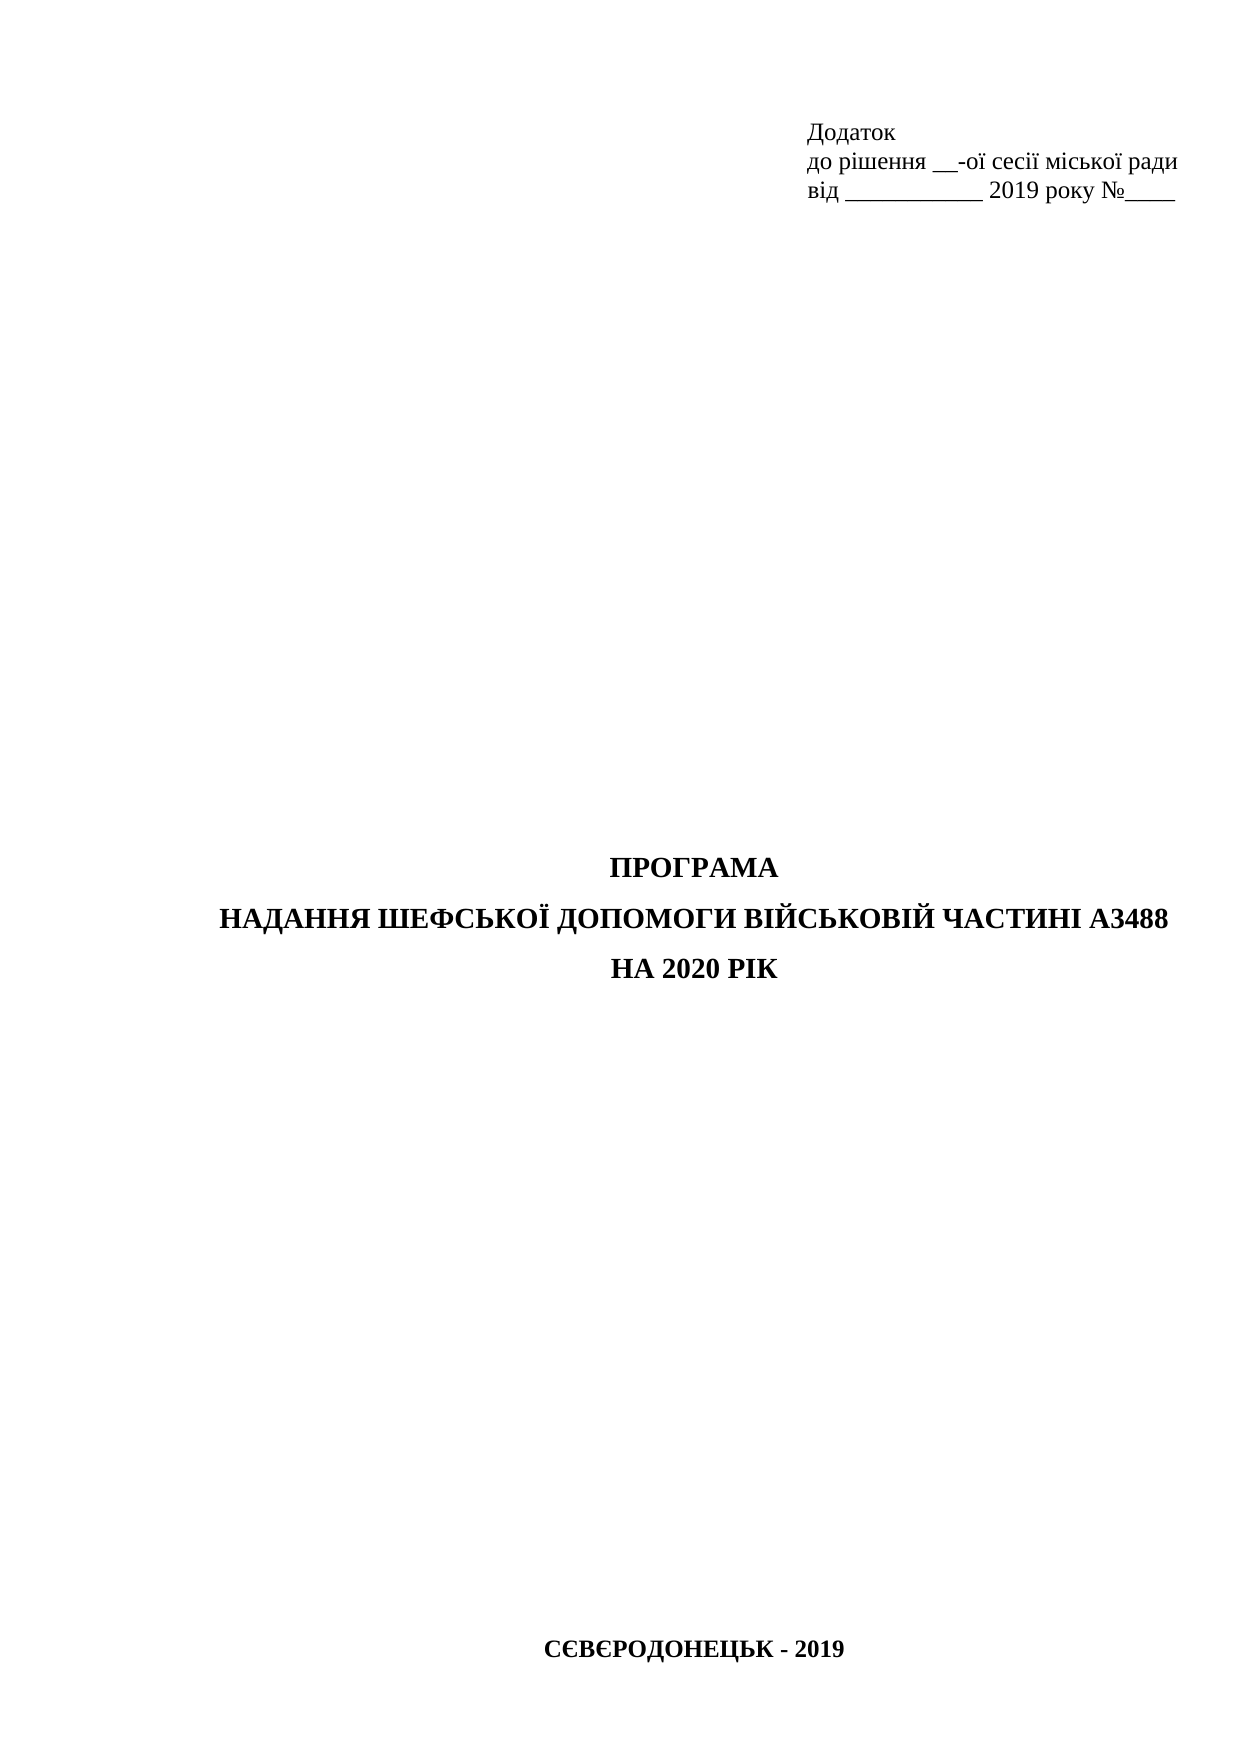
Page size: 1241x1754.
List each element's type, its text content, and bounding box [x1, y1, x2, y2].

text від ___________ 2019 року №____ [807, 175, 1211, 204]
text СЄВЄРОДОНЕЦЬК - 2019 [207, 1634, 1181, 1663]
text Додаток [207, 117, 1181, 146]
text НАДАННЯ ШЕФСЬКОЇ ДОПОМОГИ ВІЙСЬКОВІЙ ЧАСТИНІ А3488 [207, 901, 1181, 934]
text НА 2020 РІК [207, 951, 1181, 985]
text до рішення __-ої сесії міської ради [807, 146, 1181, 175]
text ПРОГРАМА [207, 851, 1181, 884]
